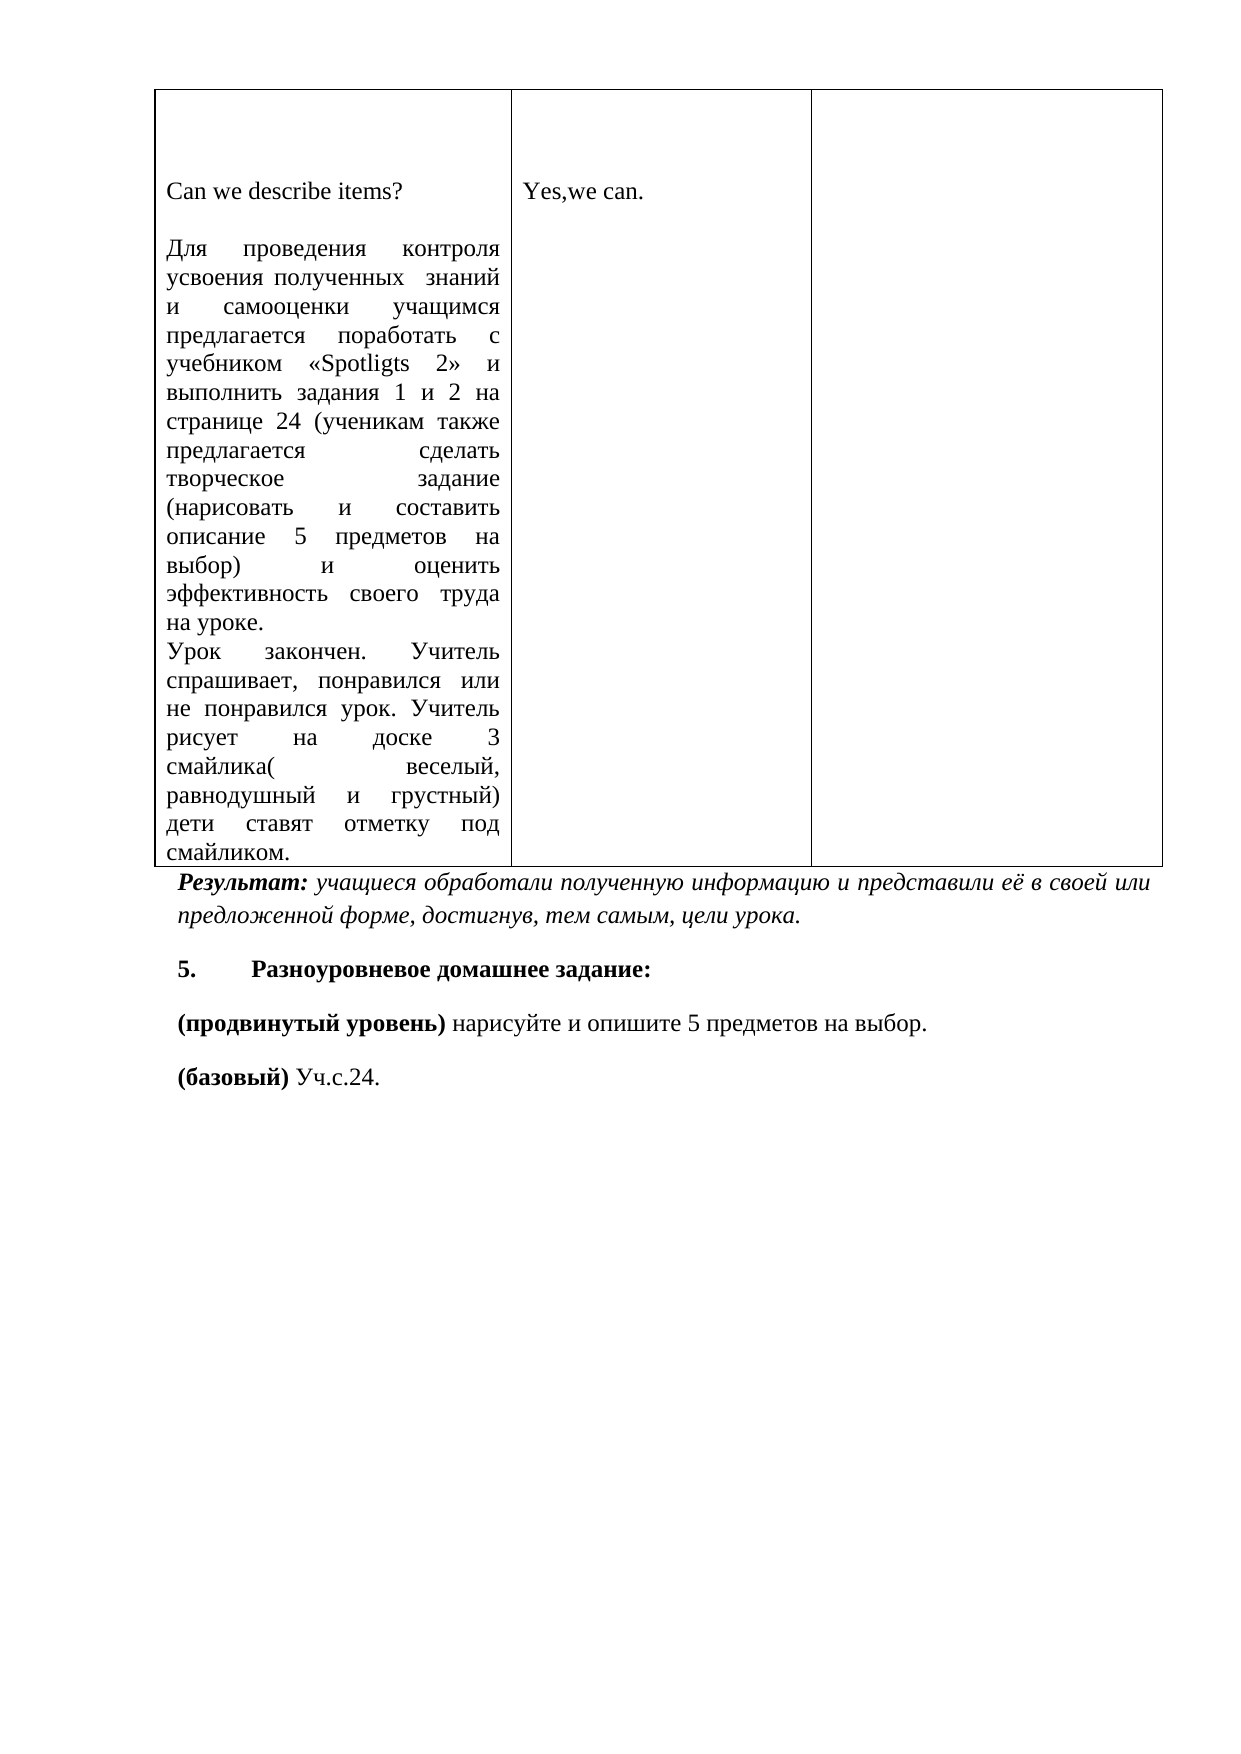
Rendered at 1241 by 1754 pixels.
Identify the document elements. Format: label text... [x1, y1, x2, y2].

text Результат: учащиеся обработали полученную информацию и представили её в своей или предложенной форме, достигнув, тем самым, цели урока. [177, 867, 1152, 929]
text (продвинутый уровень) нарисуйте и опишите 5 предметов на выбор. [177, 1008, 1152, 1036]
text (базовый) Уч.с.24. [177, 1062, 1152, 1090]
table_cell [812, 90, 1162, 866]
list Разноуровневое домашнее задание: [177, 954, 1152, 983]
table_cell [512, 90, 811, 866]
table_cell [156, 90, 511, 866]
